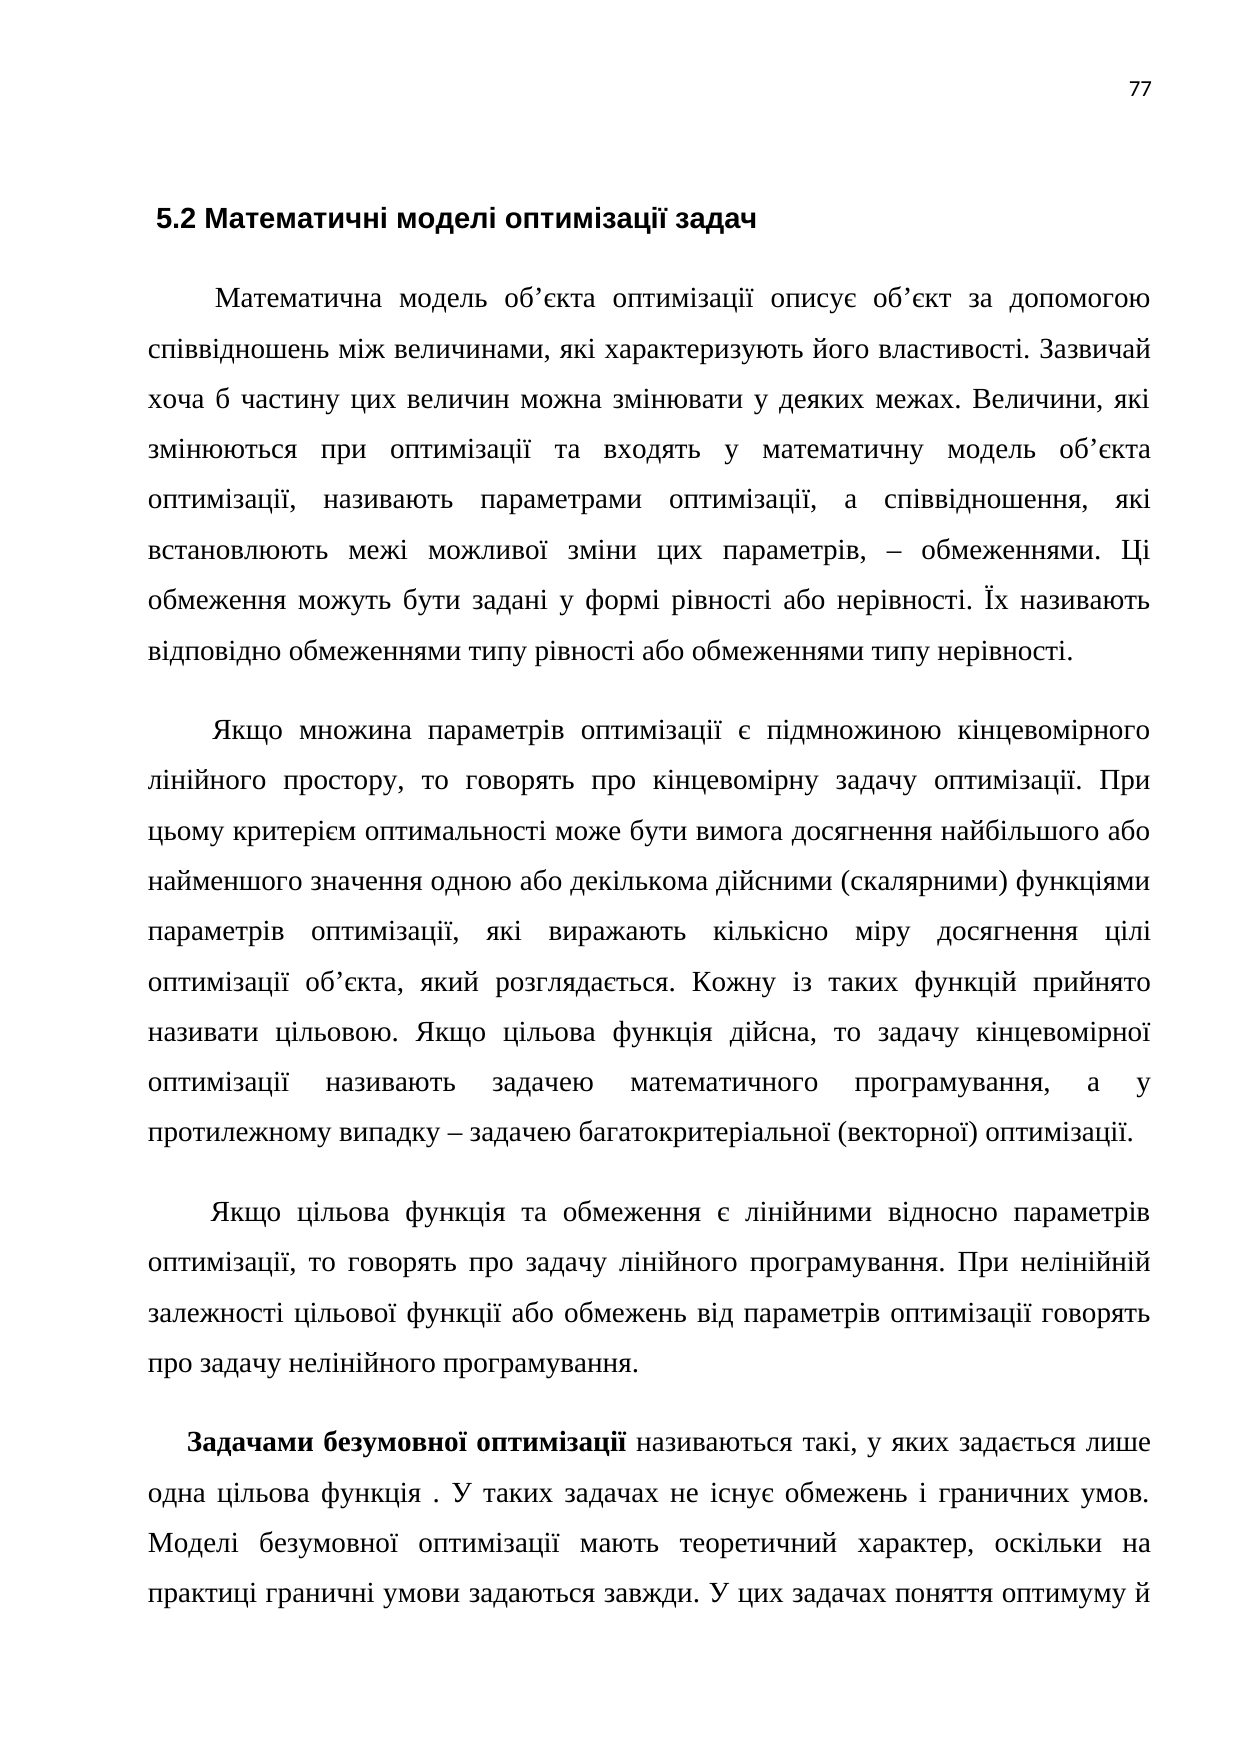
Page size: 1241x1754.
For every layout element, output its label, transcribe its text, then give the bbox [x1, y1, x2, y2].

text Якщо множина параметрів оптимізації є підмножиною кінцевомірного лінійного простору, то говорять про кінцевомірну задачу оптимізації. При цьому критерієм оптимальності може бути вимога досягнення найбільшого або найменшого значення одною або декількома дійсними (скалярними) функціями параметрів оптимізації, які виражають кількісно міру досягнення цілі оптимізації об’єкта, який розглядається. Кожну із таких функцій прийнято називати цільовою. Якщо цільова функція дійсна, то задачу кінцевомірної оптимізації називають задачею математичного програмування, а у протилежному випадку – задачею багатокритеріальної (векторної) оптимізації. [148, 712, 1152, 1148]
text Математична модель об’єкта оптимізації описує об’єкт за допомогою співвідношень між величинами, які характеризують його властивості. Зазвичай хоча б частину цих величин можна змінювати у деяких межах. Величини, які змінюються при оптимізації та входять у математичну модель об’єкта оптимізації, називають параметрами оптимізації, а співвідношення, які встановлюють межі можливої зміни цих параметрів, – обмеженнями. Ці обмеження можуть бути задані у формі рівності або нерівності. Їх називають відповідно обмеженнями типу рівності або обмеженнями типу нерівності. [148, 280, 1152, 666]
text 5.2 Математичні моделі оптимізації задач [148, 201, 1152, 234]
text Якщо цільова функція та обмеження є лінійними відносно параметрів оптимізації, то говорять про задачу лінійного програмування. При нелінійній залежності цільової функції або обмежень від параметрів оптимізації говорять про задачу нелінійного програмування. [148, 1194, 1152, 1378]
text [148, 1424, 1152, 1609]
